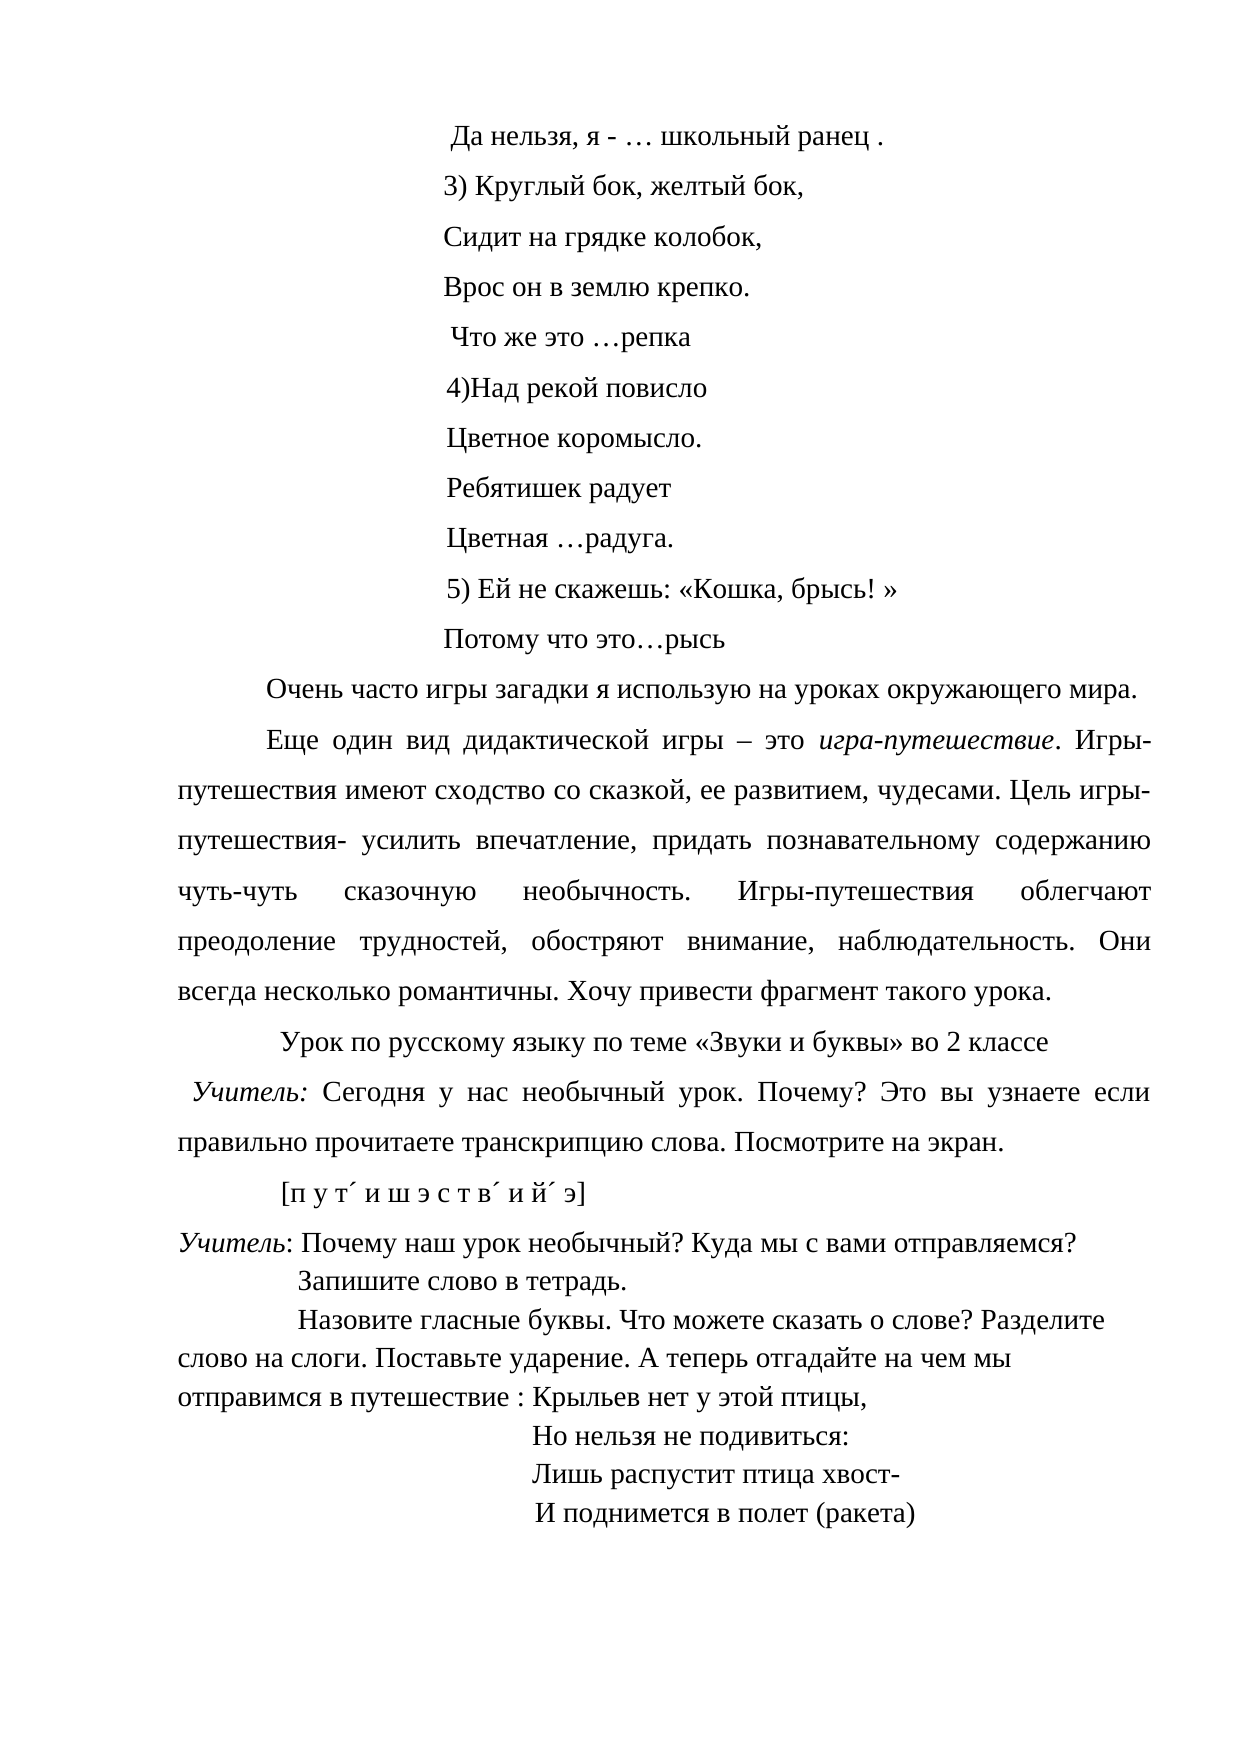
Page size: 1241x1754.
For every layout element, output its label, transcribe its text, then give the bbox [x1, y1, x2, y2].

text Учитель: Почему наш урок необычный? Куда мы с вами отправляемся? [177, 1225, 1152, 1258]
text Очень часто игры загадки я использую на уроках окружающего мира. [177, 672, 1152, 705]
text Ребятишек радует [443, 470, 1152, 504]
text Что же это …репка [443, 319, 1152, 353]
text Лишь распустит птица хвост- [177, 1456, 1152, 1490]
text Сидит на грядке колобок, [443, 219, 1152, 252]
text Цветная …радуга. [443, 521, 1152, 554]
text 3) Круглый бок, желтый бок, [443, 168, 1152, 202]
text Но нельзя не подивиться: [177, 1418, 1152, 1451]
text Цветное коромысло. [443, 420, 1152, 453]
text 5) Ей не скажешь: «Кошка, брысь! » [443, 571, 1152, 604]
text Назовите гласные буквы. Что можете сказать о слове? Разделите слово на слоги. Поставьте ударение. А теперь отгадайте на чем мы отправимся в путешествие : Крыльев нет у этой птицы, [177, 1302, 1152, 1413]
text Запишите слово в тетрадь. [177, 1263, 1152, 1297]
text 4)Над рекой повисло [443, 370, 1152, 403]
text Урок по русскому языку по теме «Звуки и буквы» во 2 классе [177, 1024, 1152, 1057]
text Да нельзя, я - … школьный ранец . [443, 118, 1152, 152]
text Еще один вид дидактической игры – это игра-путешествие. Игры- путешествия имеют сходство со сказкой, ее развитием, чудесами. Цель игры- путешествия- усилить впечатление, придать познавательному содержанию чуть-чуть сказочную необычность. Игры-путешествия облегчают преодоление трудностей, обостряют внимание, наблюдательность. Они всегда несколько романтичны. Хочу привести фрагмент такого урока. [177, 722, 1152, 1007]
text [п у т´ и ш э с т в´ и й´ э] [281, 1175, 1152, 1208]
text Учитель: Сегодня у нас необычный урок. Почему? Это вы узнаете если правильно прочитаете транскрипцию слова. Посмотрите на экран. [177, 1074, 1152, 1158]
text Врос он в землю крепко. [443, 269, 1152, 303]
text И поднимется в полет (ракета) [177, 1495, 1152, 1528]
text Потому что это…рысь [443, 621, 1152, 655]
